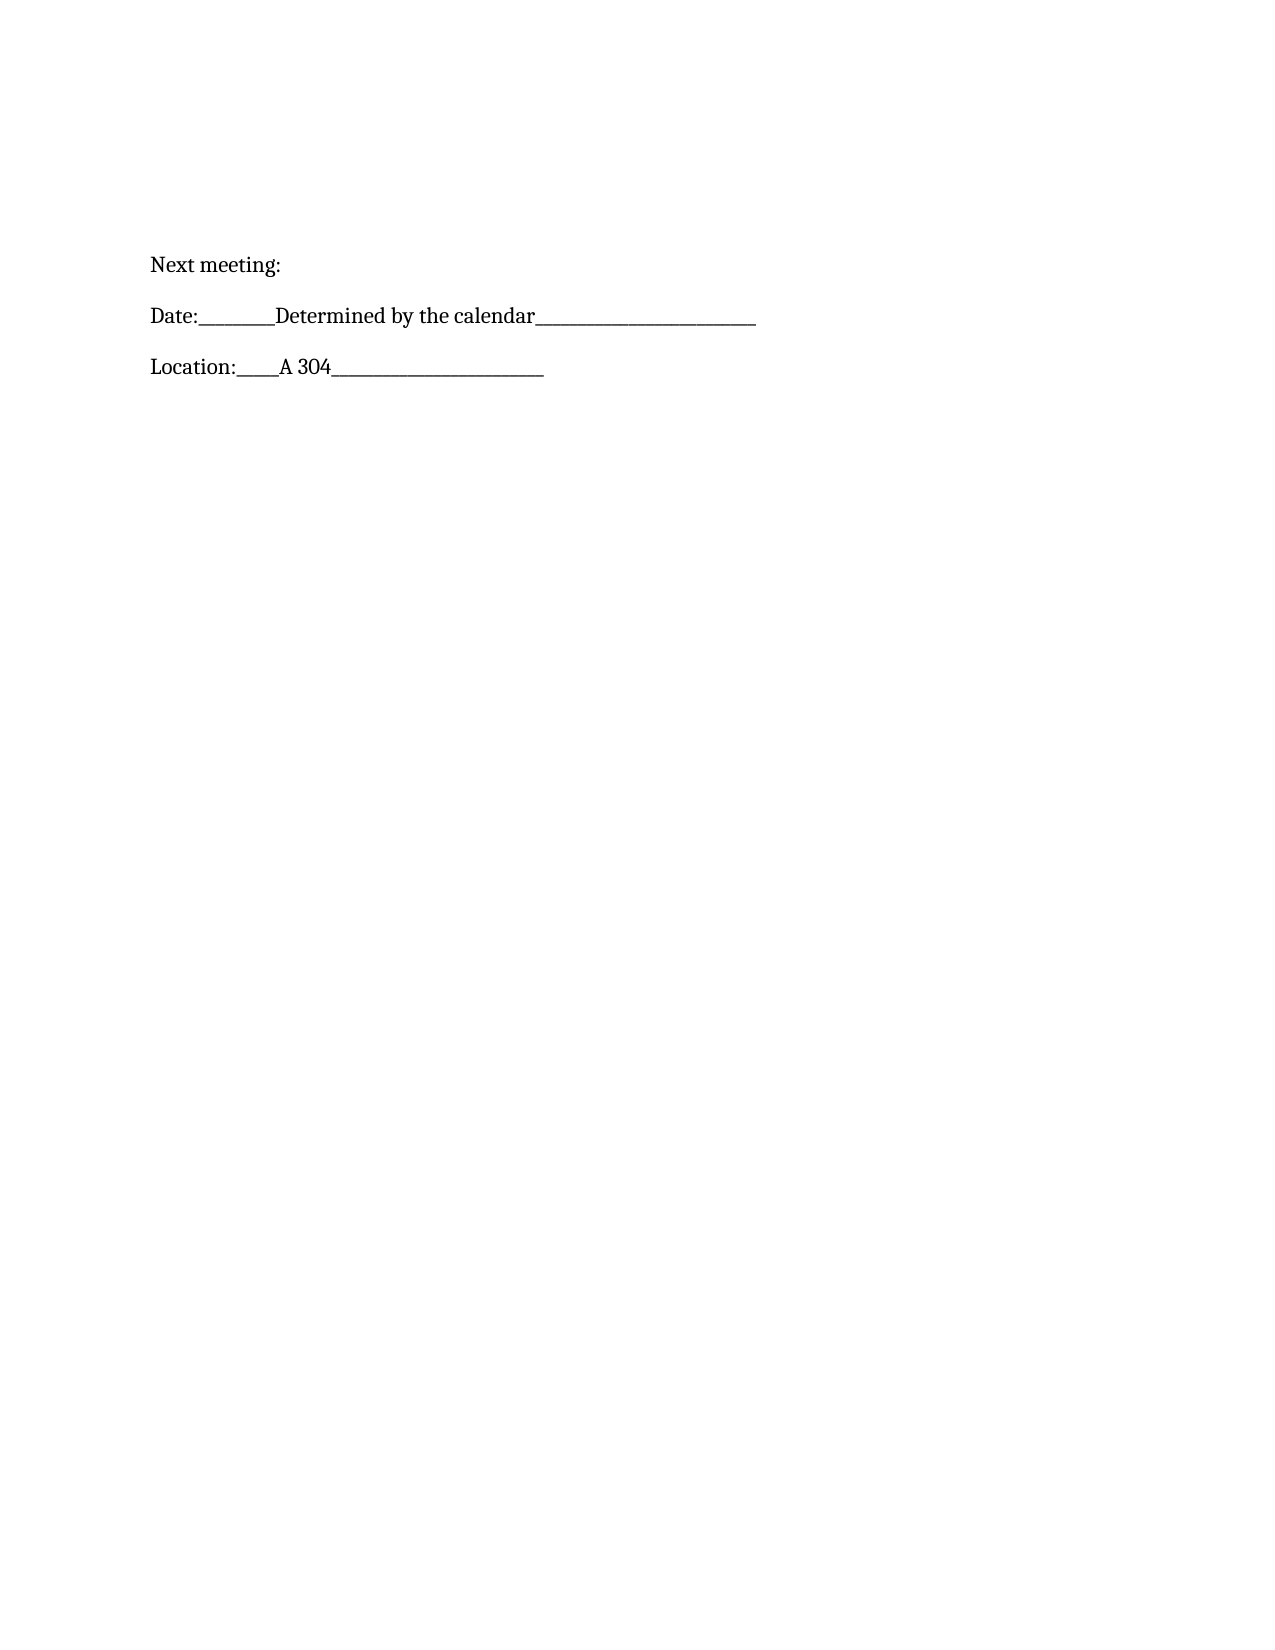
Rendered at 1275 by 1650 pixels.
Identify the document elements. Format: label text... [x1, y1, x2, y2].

text Location:_____A 304_________________________ [150, 354, 1125, 381]
text Next meeting: [150, 252, 1125, 278]
text Date:_________Determined by the calendar__________________________ [150, 303, 1125, 329]
